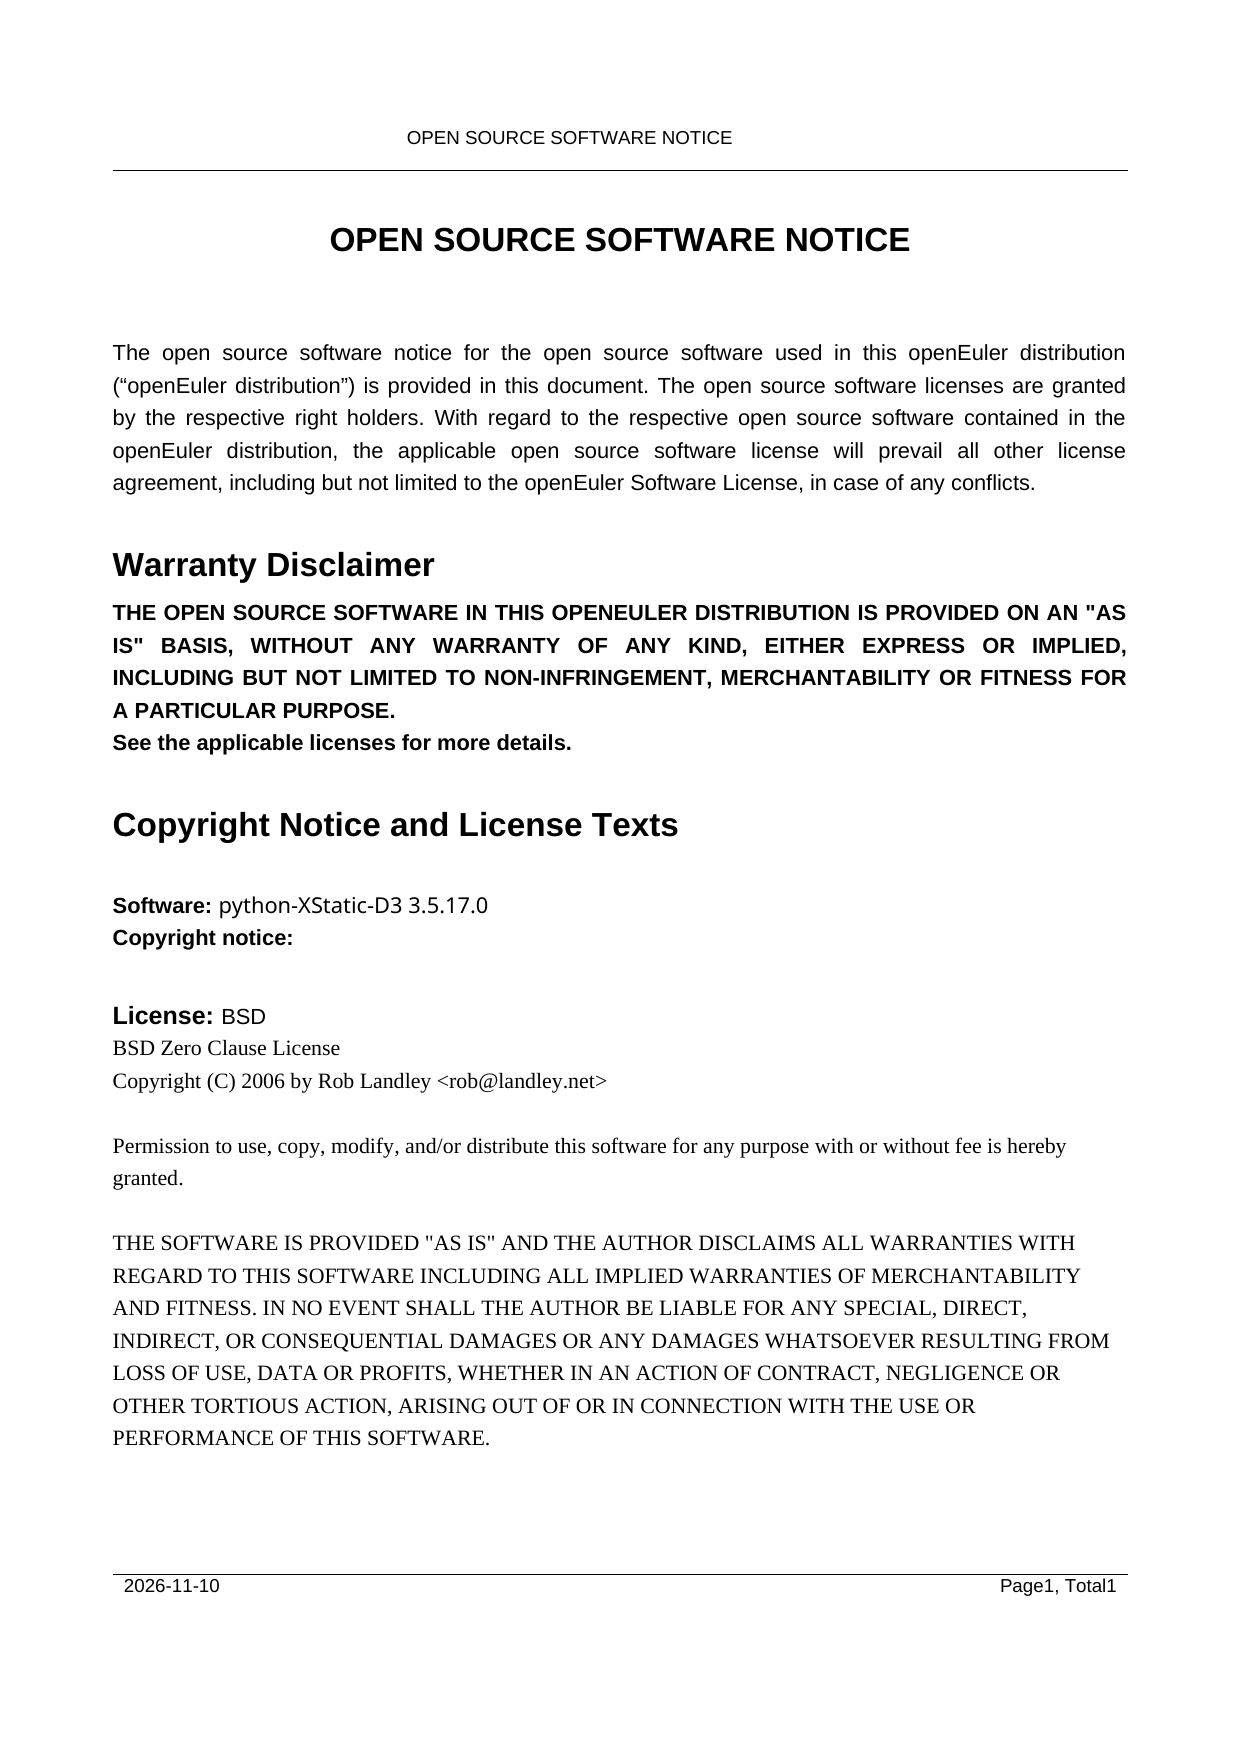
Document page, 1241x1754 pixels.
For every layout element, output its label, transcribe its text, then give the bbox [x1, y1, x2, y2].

text The open source software notice for the open source software used in this openEuler distribution (“openEuler distribution”) is provided in this document. The open source software licenses are granted by the respective right holders. With regard to the respective open source software contained in the openEuler distribution, the applicable open source software license will prevail all other license agreement, including but not limited to the openEuler Software License, in case of any conflicts. [112, 336, 1128, 499]
text OPEN SOURCE SOFTWARE NOTICE [112, 206, 1128, 271]
text Copyright Notice and License Texts [112, 791, 1128, 856]
text License: BSD [112, 999, 1128, 1031]
text THE OPEN SOURCE SOFTWARE IN THIS OPENEULER DISTRIBUTION IS PROVIDED ON AN "AS IS" BASIS, WITHOUT ANY WARRANTY OF ANY KIND, EITHER EXPRESS OR IMPLIED, INCLUDING BUT NOT LIMITED TO NON-INFRINGEMENT, MERCHANTABILITY OR FITNESS FOR A PARTICULAR PURPOSE. See the applicable licenses for more details. [112, 596, 1128, 759]
text BSD Zero Clause License Copyright (C) 2006 by Rob Landley <rob@landley.net> Permission to use, copy, modify, and/or distribute this software for any purpose with or without fee is hereby granted. THE SOFTWARE IS PROVIDED "AS IS" AND THE AUTHOR DISCLAIMS ALL WARRANTIES WITH REGARD TO THIS SOFTWARE INCLUDING ALL IMPLIED WARRANTIES OF MERCHANTABILITY AND FITNESS. IN NO EVENT SHALL THE AUTHOR BE LIABLE FOR ANY SPECIAL, DIRECT, INDIRECT, OR CONSEQUENTIAL DAMAGES OR ANY DAMAGES WHATSOEVER RESULTING FROM LOSS OF USE, DATA OR PROFITS, WHETHER IN AN ACTION OF CONTRACT, NEGLIGENCE OR OTHER TORTIOUS ACTION, ARISING OUT OF OR IN CONNECTION WITH THE USE OR PERFORMANCE OF THIS SOFTWARE. [112, 1031, 1128, 1486]
title Software: python-XStatic-D3 3.5.17.0 [112, 889, 1128, 921]
text Copyright notice: [112, 921, 1128, 954]
text Warranty Disclaimer [112, 531, 1128, 596]
